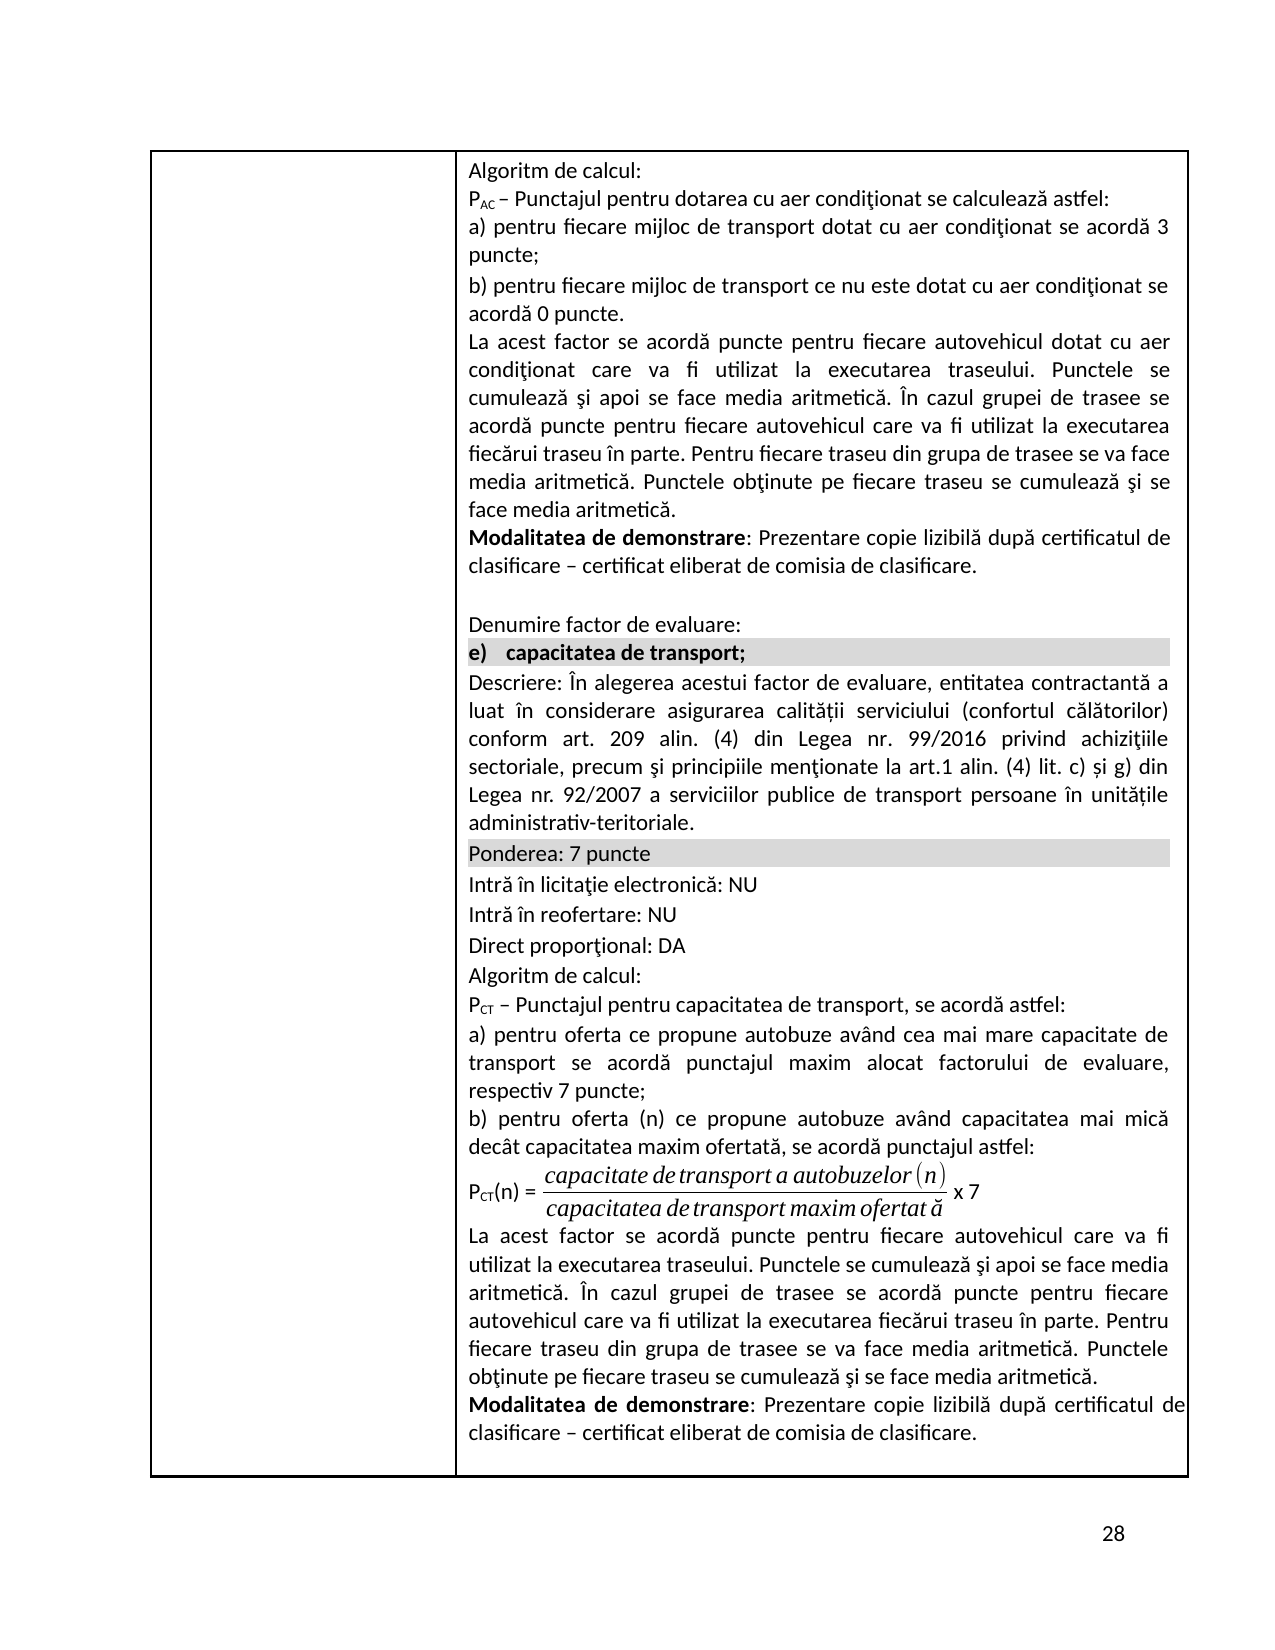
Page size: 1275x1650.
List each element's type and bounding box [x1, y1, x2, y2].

table_cell [457, 152, 1187, 1475]
table_cell [152, 152, 455, 1475]
